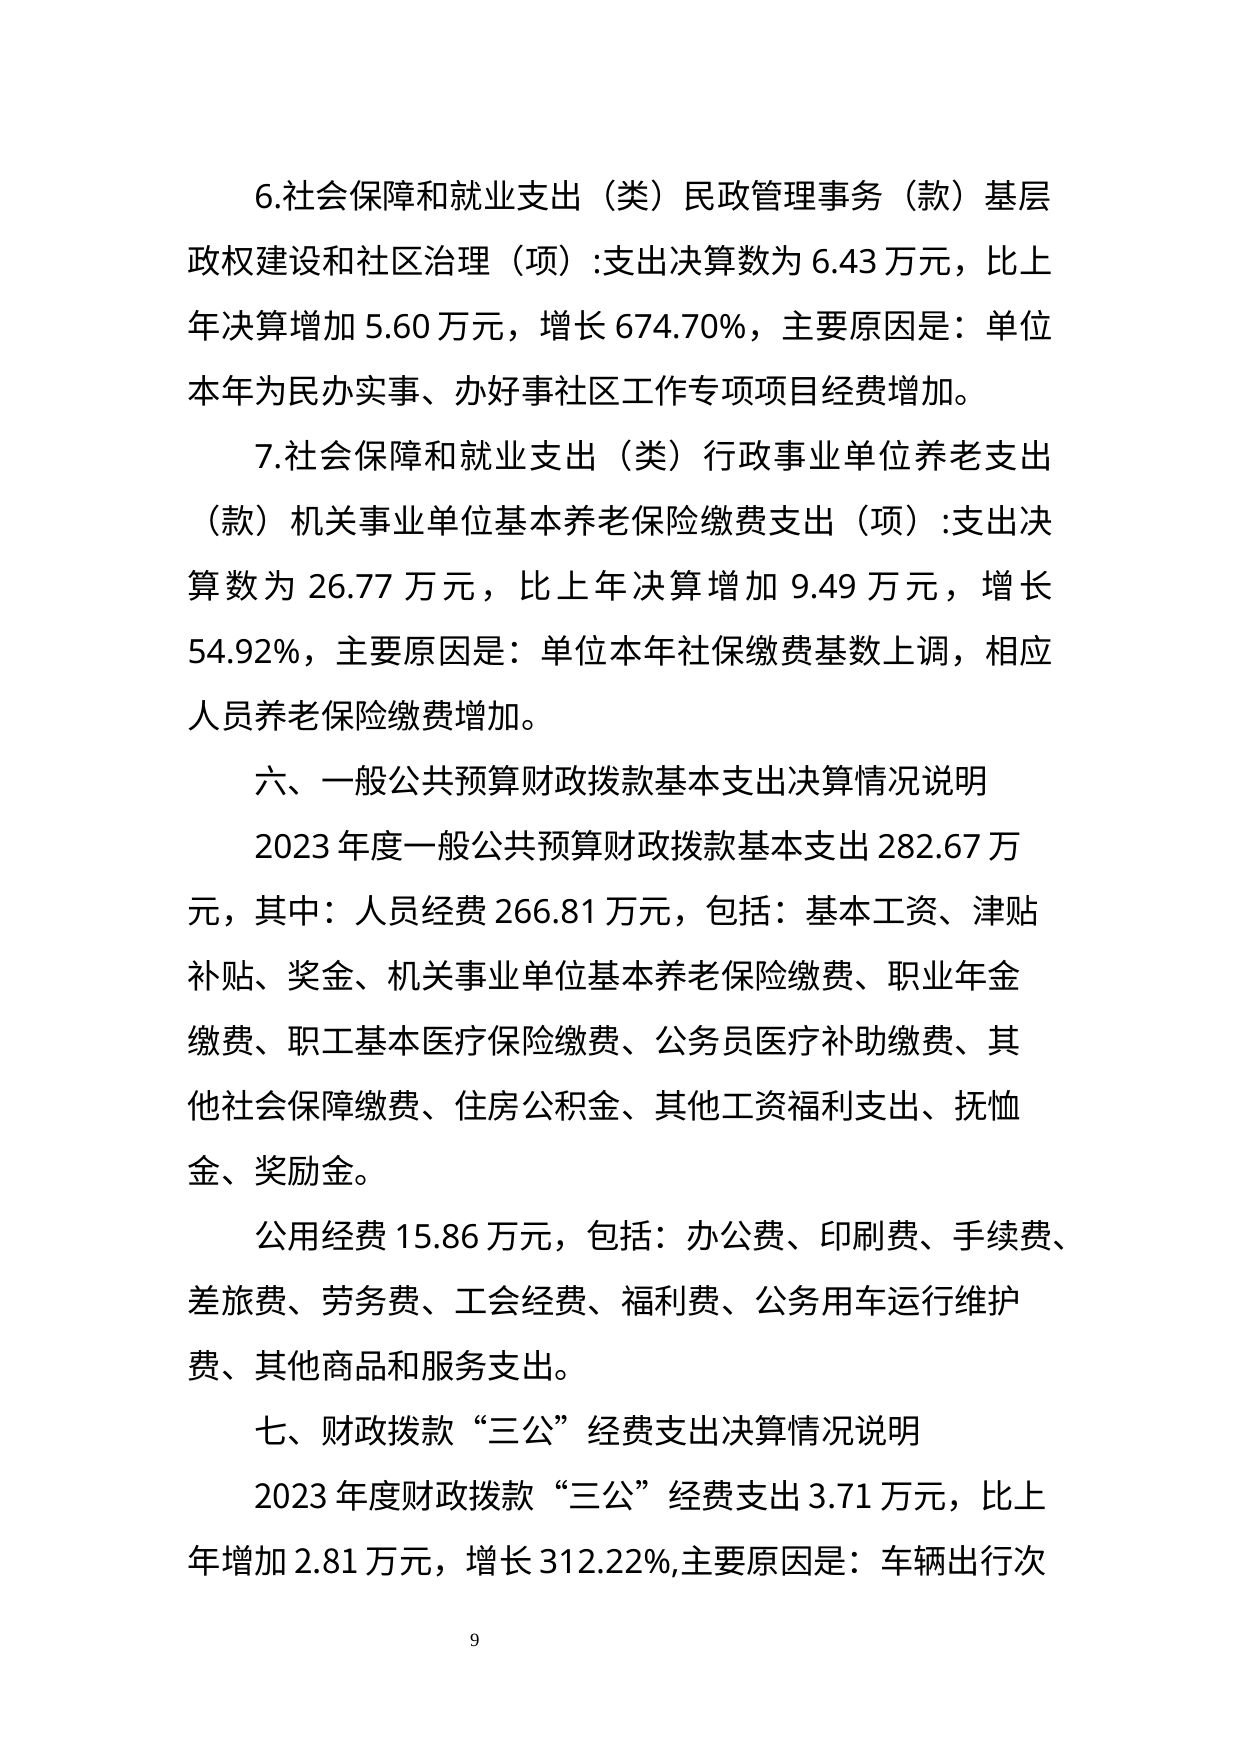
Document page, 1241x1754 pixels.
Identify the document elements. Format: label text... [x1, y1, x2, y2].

text 七、财政拨款“三公”经费支出决算情况说明 [187, 1397, 1053, 1462]
text 7.社会保障和就业支出（类）行政事业单位养老支出（款）机关事业单位基本养老保险缴费支出（项）:支出决算数为26.77万元，比上年决算增加9.49万元，增长54.92%，主要原因是：单位本年社保缴费基数上调，相应人员养老保险缴费增加。 [187, 422, 1053, 747]
text 公用经费15.86万元，包括：办公费、印刷费、手续费、差旅费、劳务费、工会经费、福利费、公务用车运行维护费、其他商品和服务支出。 [187, 1202, 1053, 1397]
text 六、一般公共预算财政拨款基本支出决算情况说明 [187, 747, 1053, 812]
text 2023年度一般公共预算财政拨款基本支出282.67万元，其中：人员经费266.81万元，包括：基本工资、津贴补贴、奖金、机关事业单位基本养老保险缴费、职业年金缴费、职工基本医疗保险缴费、公务员医疗补助缴费、其他社会保障缴费、住房公积金、其他工资福利支出、抚恤金、奖励金。 [187, 812, 1053, 1202]
text 6.社会保障和就业支出（类）民政管理事务（款）基层政权建设和社区治理（项）:支出决算数为6.43万元，比上年决算增加5.60万元，增长674.70%，主要原因是：单位本年为民办实事、办好事社区工作专项项目经费增加。 [187, 162, 1053, 422]
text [187, 1462, 1053, 1592]
